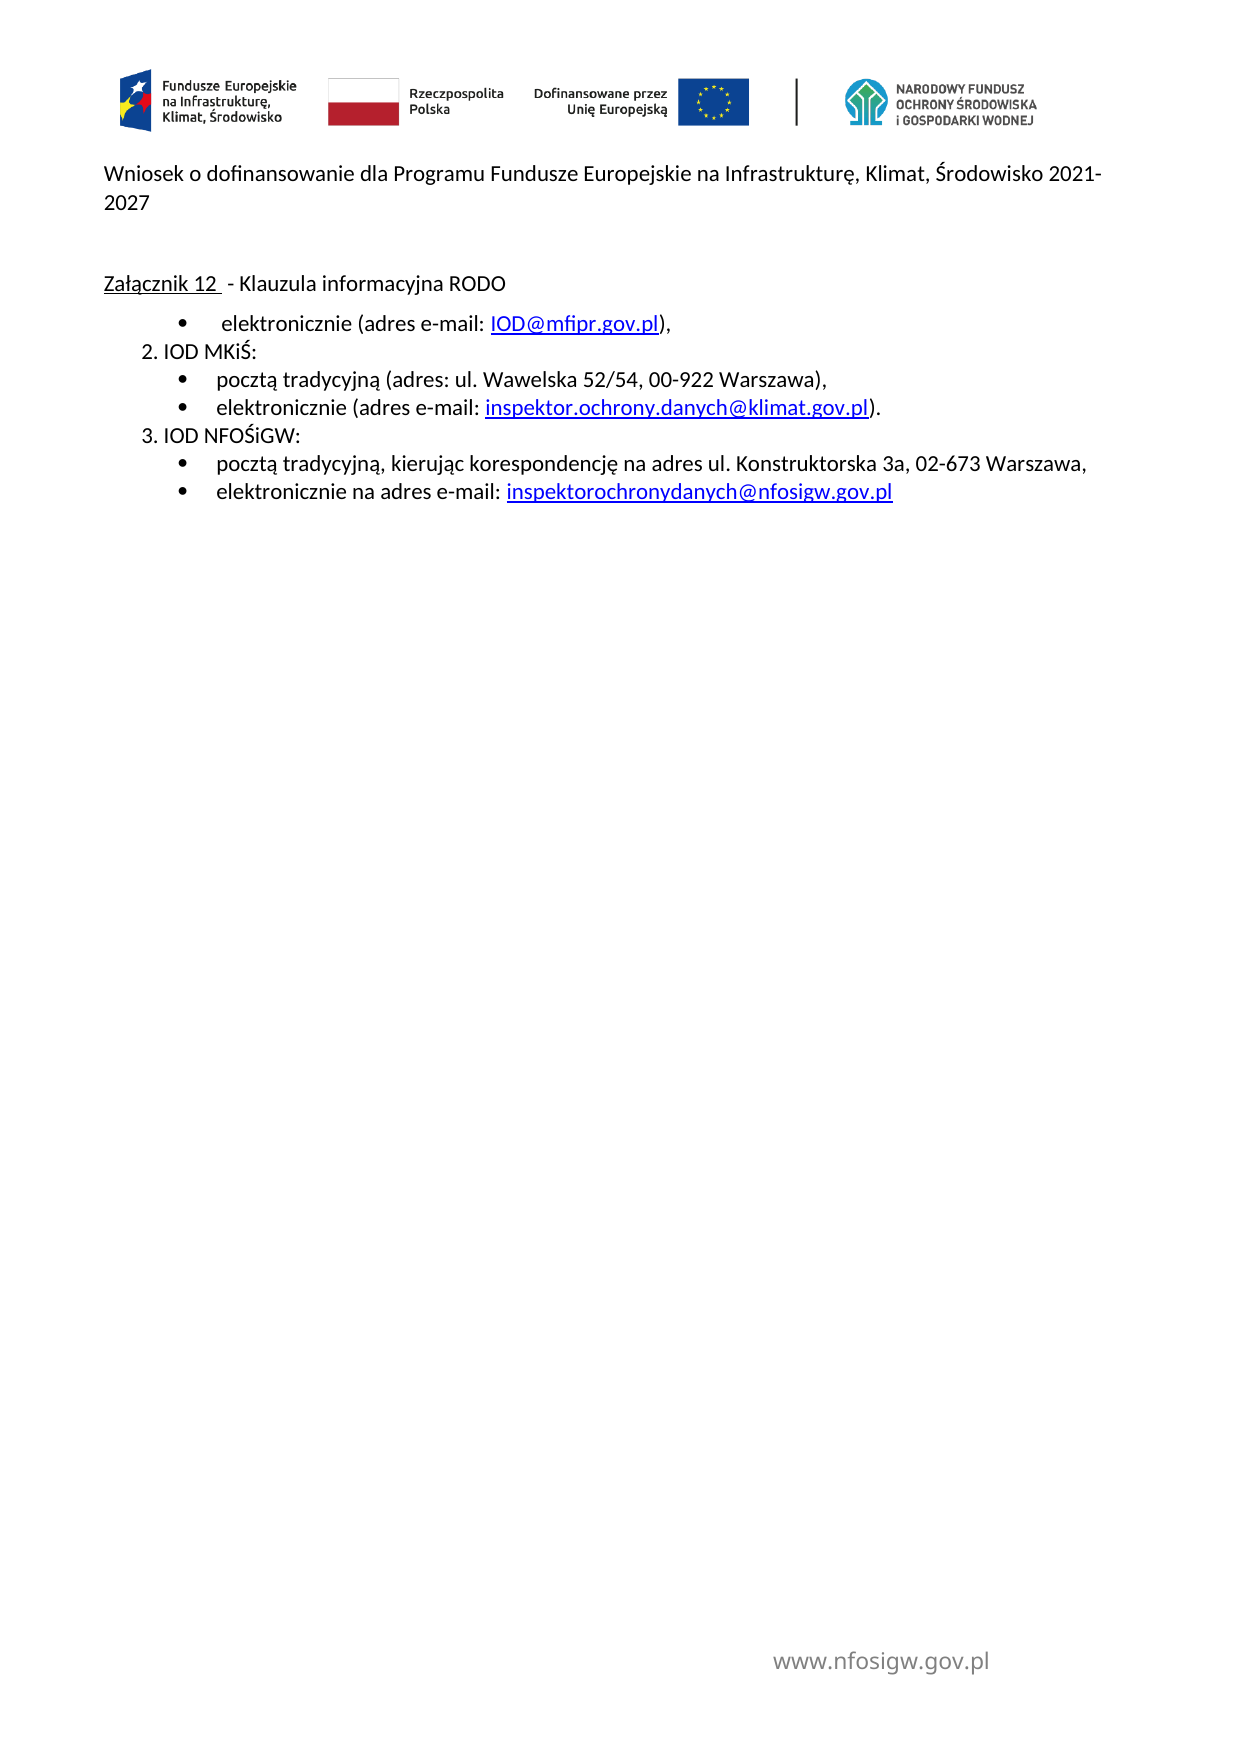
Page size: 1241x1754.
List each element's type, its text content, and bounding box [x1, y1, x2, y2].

list pocztą tradycyjną, kierując korespondencję na adres ul. Konstruktorska 3a, 02-673 Warszawa, [178, 449, 1137, 477]
list pocztą tradycyjną (adres: ul. Wawelska 52/54, 00-922 Warszawa), [178, 365, 1137, 393]
picture [103, 53, 1049, 147]
text 2. IOD MKiŚ: [141, 337, 1137, 365]
list elektronicznie na adres e-mail: inspektorochronydanych@nfosigw.gov.pl [178, 477, 1137, 505]
list elektronicznie (adres e-mail: IOD@mfipr.gov.pl), [178, 309, 1137, 337]
text 3. IOD NFOŚiGW: [141, 421, 1137, 449]
list elektronicznie (adres e-mail: inspektor.ochrony.danych@klimat.gov.pl). [178, 393, 1137, 421]
